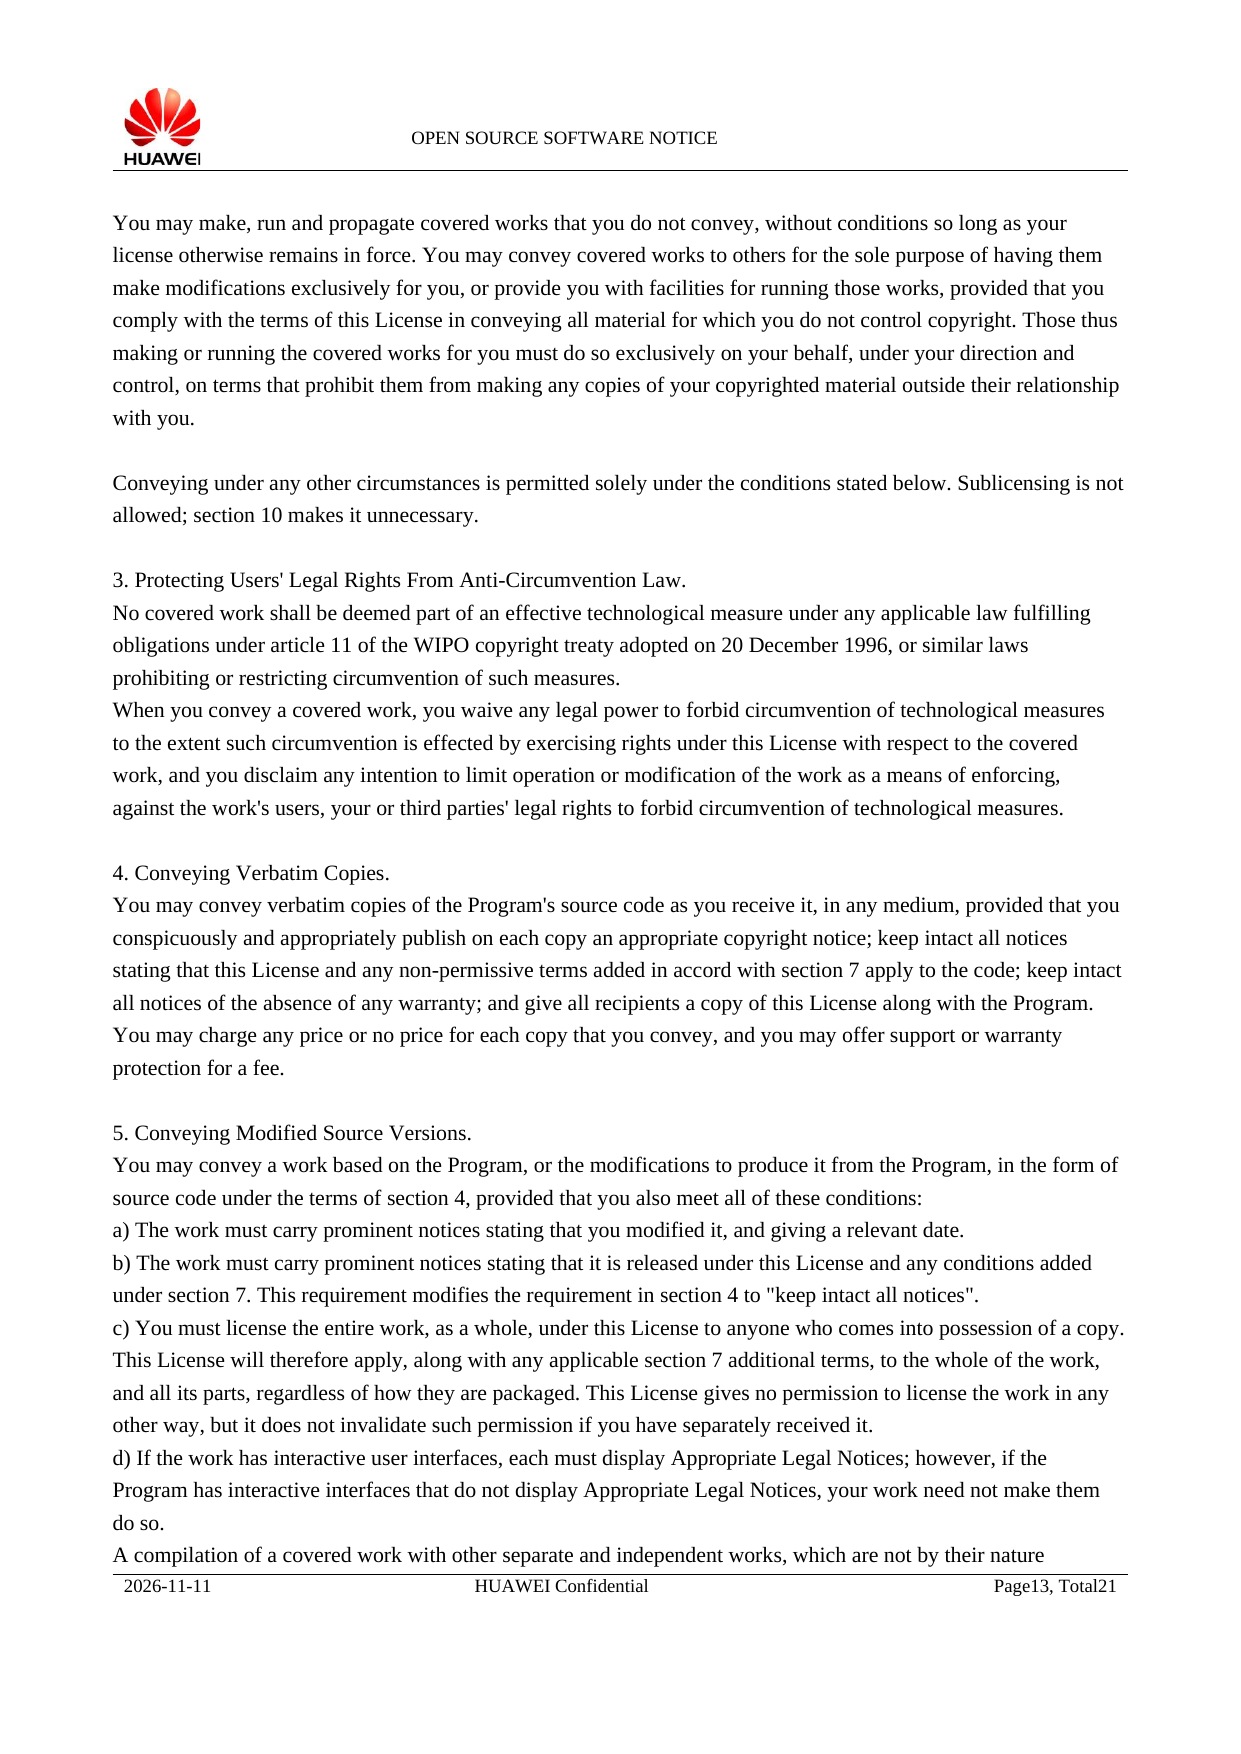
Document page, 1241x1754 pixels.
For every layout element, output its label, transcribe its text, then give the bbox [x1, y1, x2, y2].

picture [124, 88, 201, 165]
